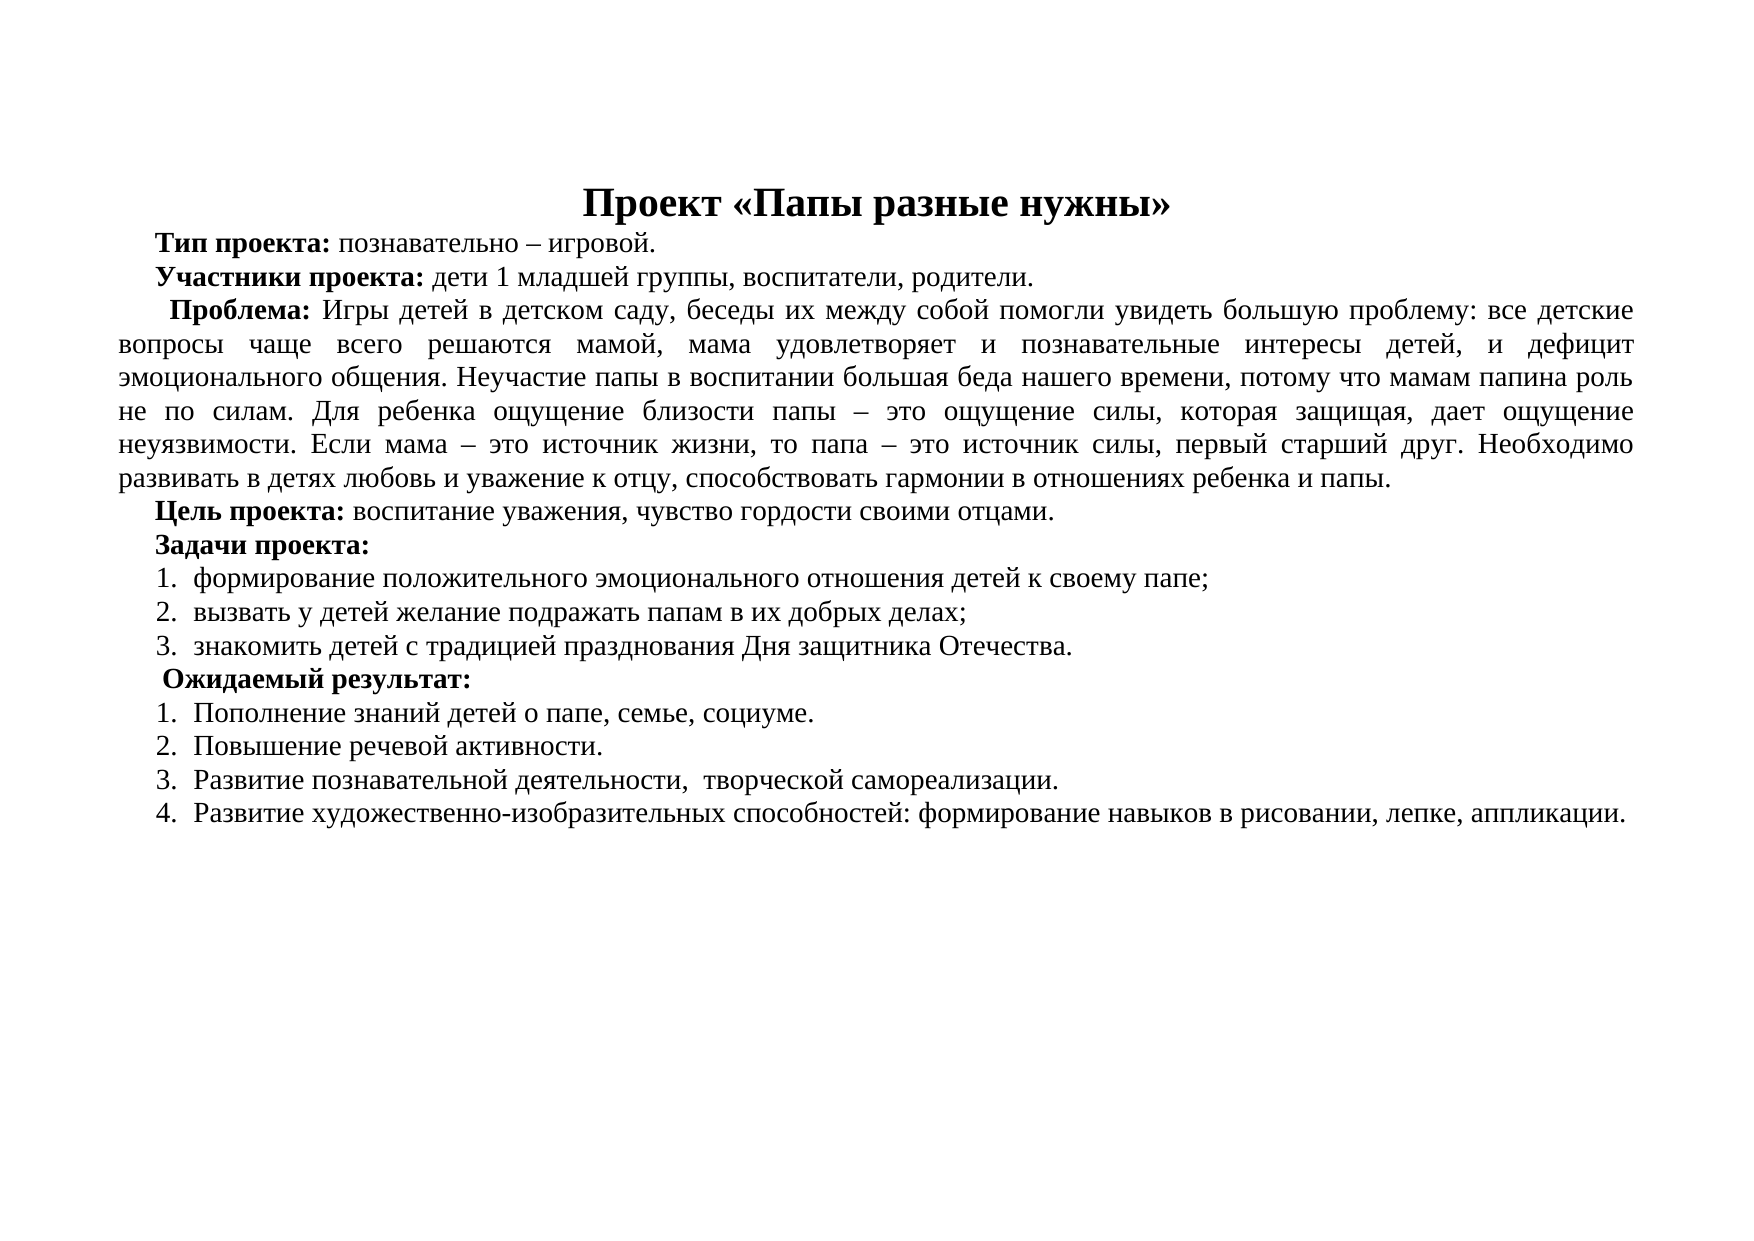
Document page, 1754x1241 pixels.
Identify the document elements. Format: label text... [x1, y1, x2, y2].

list Развитие художественно-изобразительных способностей: формирование навыков в рисовании, лепке, аппликации. [156, 795, 1636, 829]
text Проект «Папы разные нужны» [118, 177, 1636, 225]
text Тип проекта: познавательно – игровой. [118, 225, 1636, 259]
text Задачи проекта: [118, 527, 1636, 561]
text Ожидаемый результат: [118, 661, 1636, 695]
list Развитие познавательной деятельности, творческой самореализации. [156, 762, 1636, 795]
list Повышение речевой активности. [156, 728, 1636, 762]
text Участники проекта: дети 1 младшей группы, воспитатели, родители. [118, 259, 1636, 292]
list знакомить детей с традицией празднования Дня защитника Отечества. [156, 628, 1636, 661]
text Цель проекта: воспитание уважения, чувство гордости своими отцами. [118, 493, 1636, 527]
list Пополнение знаний детей о папе, семье, социуме. [156, 695, 1636, 728]
list формирование положительного эмоционального отношения детей к своему папе; [156, 561, 1636, 594]
list вызвать у детей желание подражать папам в их добрых делах; [156, 594, 1636, 628]
text Проблема: Игры детей в детском саду, беседы их между собой помогли увидеть большую проблему: все детские вопросы чаще всего решаются мамой, мама удовлетворяет и познавательные интересы детей, и дефицит эмоционального общения. Неучастие папы в воспитании большая беда нашего времени, потому что мамам папина роль не по силам. Для ребенка ощущение близости папы – это ощущение силы, которая защищая, дает ощущение неуязвимости. Если мама – это источник жизни, то папа – это источник силы, первый старший друг. Необходимо развивать в детях любовь и уважение к отцу, способствовать гармонии в отношениях ребенка и папы. [118, 292, 1636, 493]
